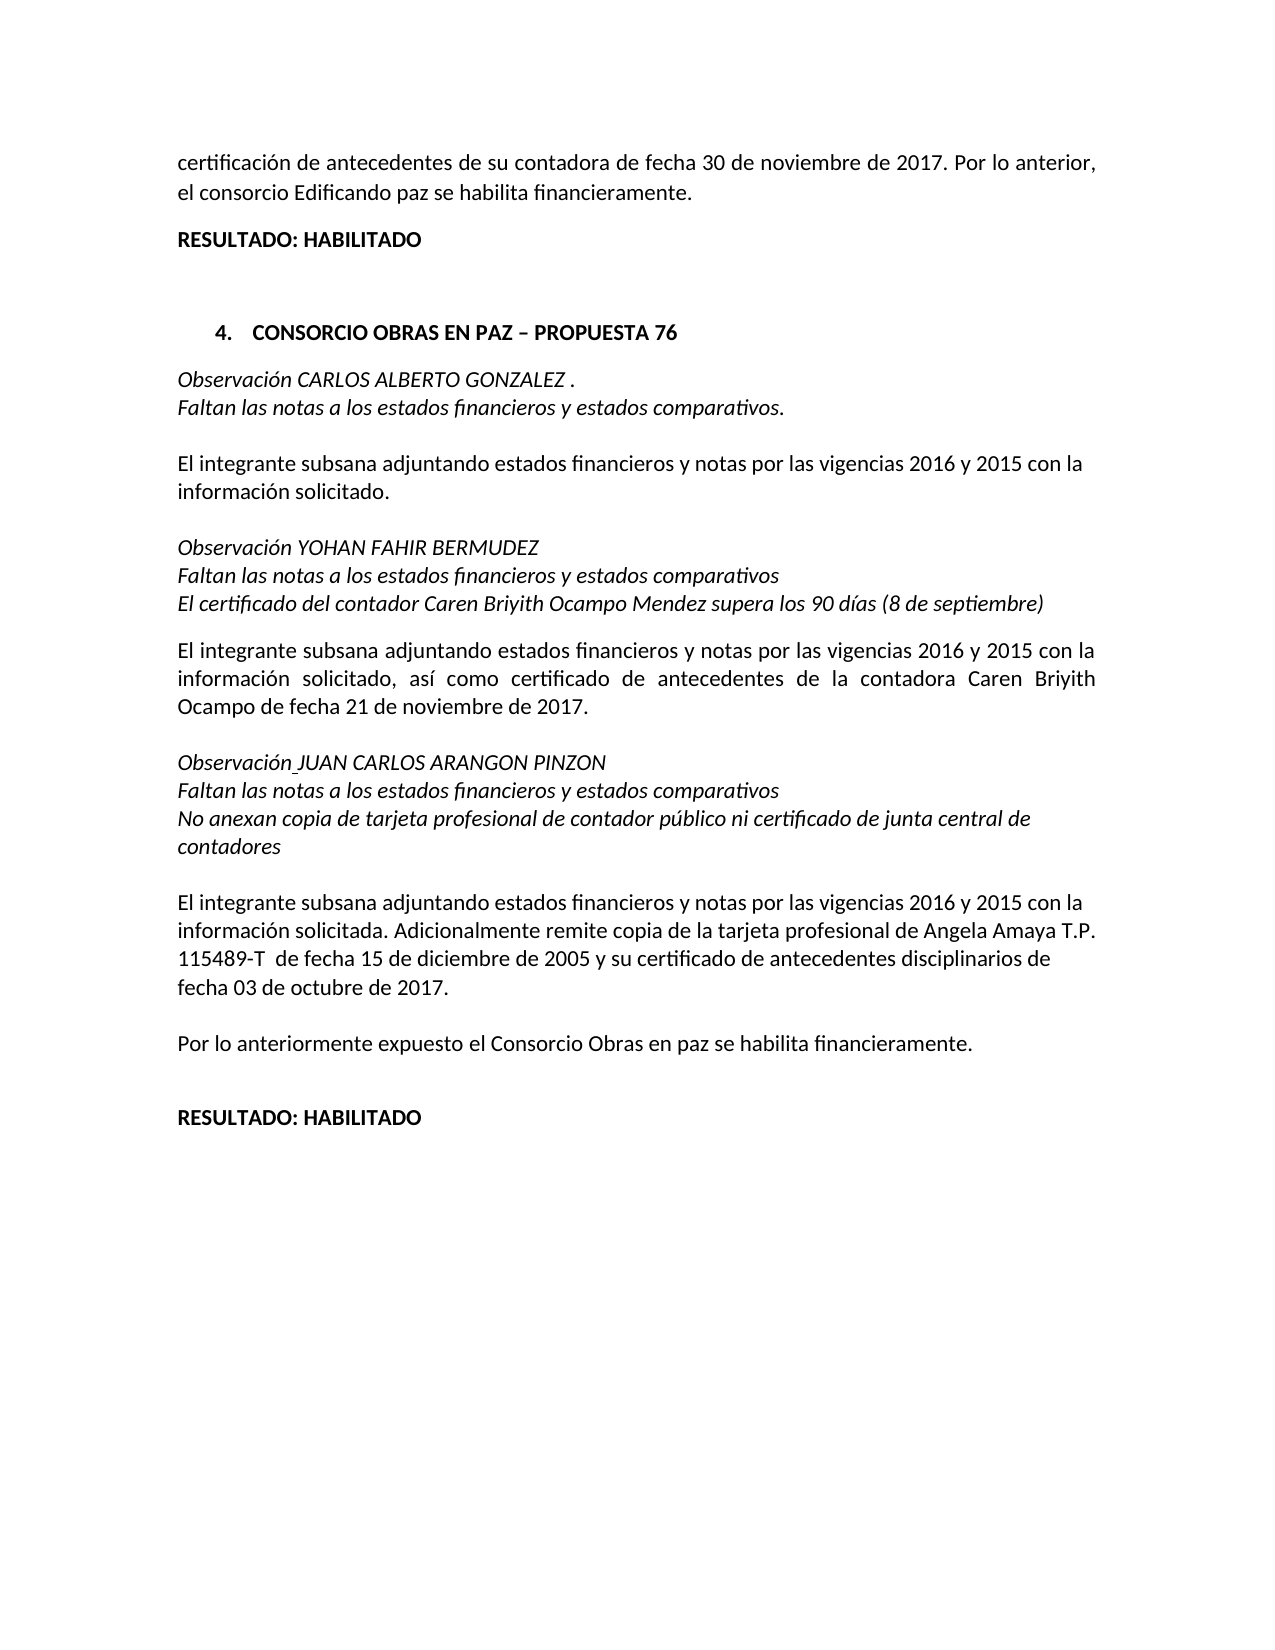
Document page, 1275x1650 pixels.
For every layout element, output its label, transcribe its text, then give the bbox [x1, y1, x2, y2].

text No anexan copia de tarjeta profesional de contador público ni certificado de junta central de contadores [177, 804, 1098, 861]
text El integrante subsana adjuntando estados financieros y notas por las vigencias 2016 y 2015 con la información solicitada. Adicionalmente remite copia de la tarjeta profesional de Angela Amaya T.P. 115489-T de fecha 15 de diciembre de 2005 y su certificado de antecedentes disciplinarios de fecha 03 de octubre de 2017. [177, 888, 1098, 1001]
text Por lo anteriormente expuesto el Consorcio Obras en paz se habilita financieramente. [177, 1029, 1098, 1057]
text El integrante subsana adjuntando estados financieros y notas por las vigencias 2016 y 2015 con la información solicitado, así como certificado de antecedentes de la contadora Caren Briyith Ocampo de fecha 21 de noviembre de 2017. [177, 636, 1098, 720]
text Faltan las notas a los estados financieros y estados comparativos [177, 561, 1098, 589]
text Observación YOHAN FAHIR BERMUDEZ [177, 533, 1098, 561]
list CONSORCIO OBRAS EN PAZ – PROPUESTA 76 [215, 318, 1098, 346]
text Observación CARLOS ALBERTO GONZALEZ . [177, 365, 1098, 393]
text Observación JUAN CARLOS ARANGON PINZON [177, 748, 1098, 776]
text RESULTADO: HABILITADO [177, 1103, 1098, 1132]
text Faltan las notas a los estados financieros y estados comparativos [177, 776, 1098, 804]
text El integrante subsana adjuntando estados financieros y notas por las vigencias 2016 y 2015 con la información solicitado. [177, 449, 1098, 505]
text RESULTADO: HABILITADO [177, 225, 1098, 253]
text Faltan las notas a los estados financieros y estados comparativos. [177, 393, 1098, 421]
text El certificado del contador Caren Briyith Ocampo Mendez supera los 90 días (8 de septiembre) [177, 589, 1098, 617]
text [177, 148, 1098, 206]
